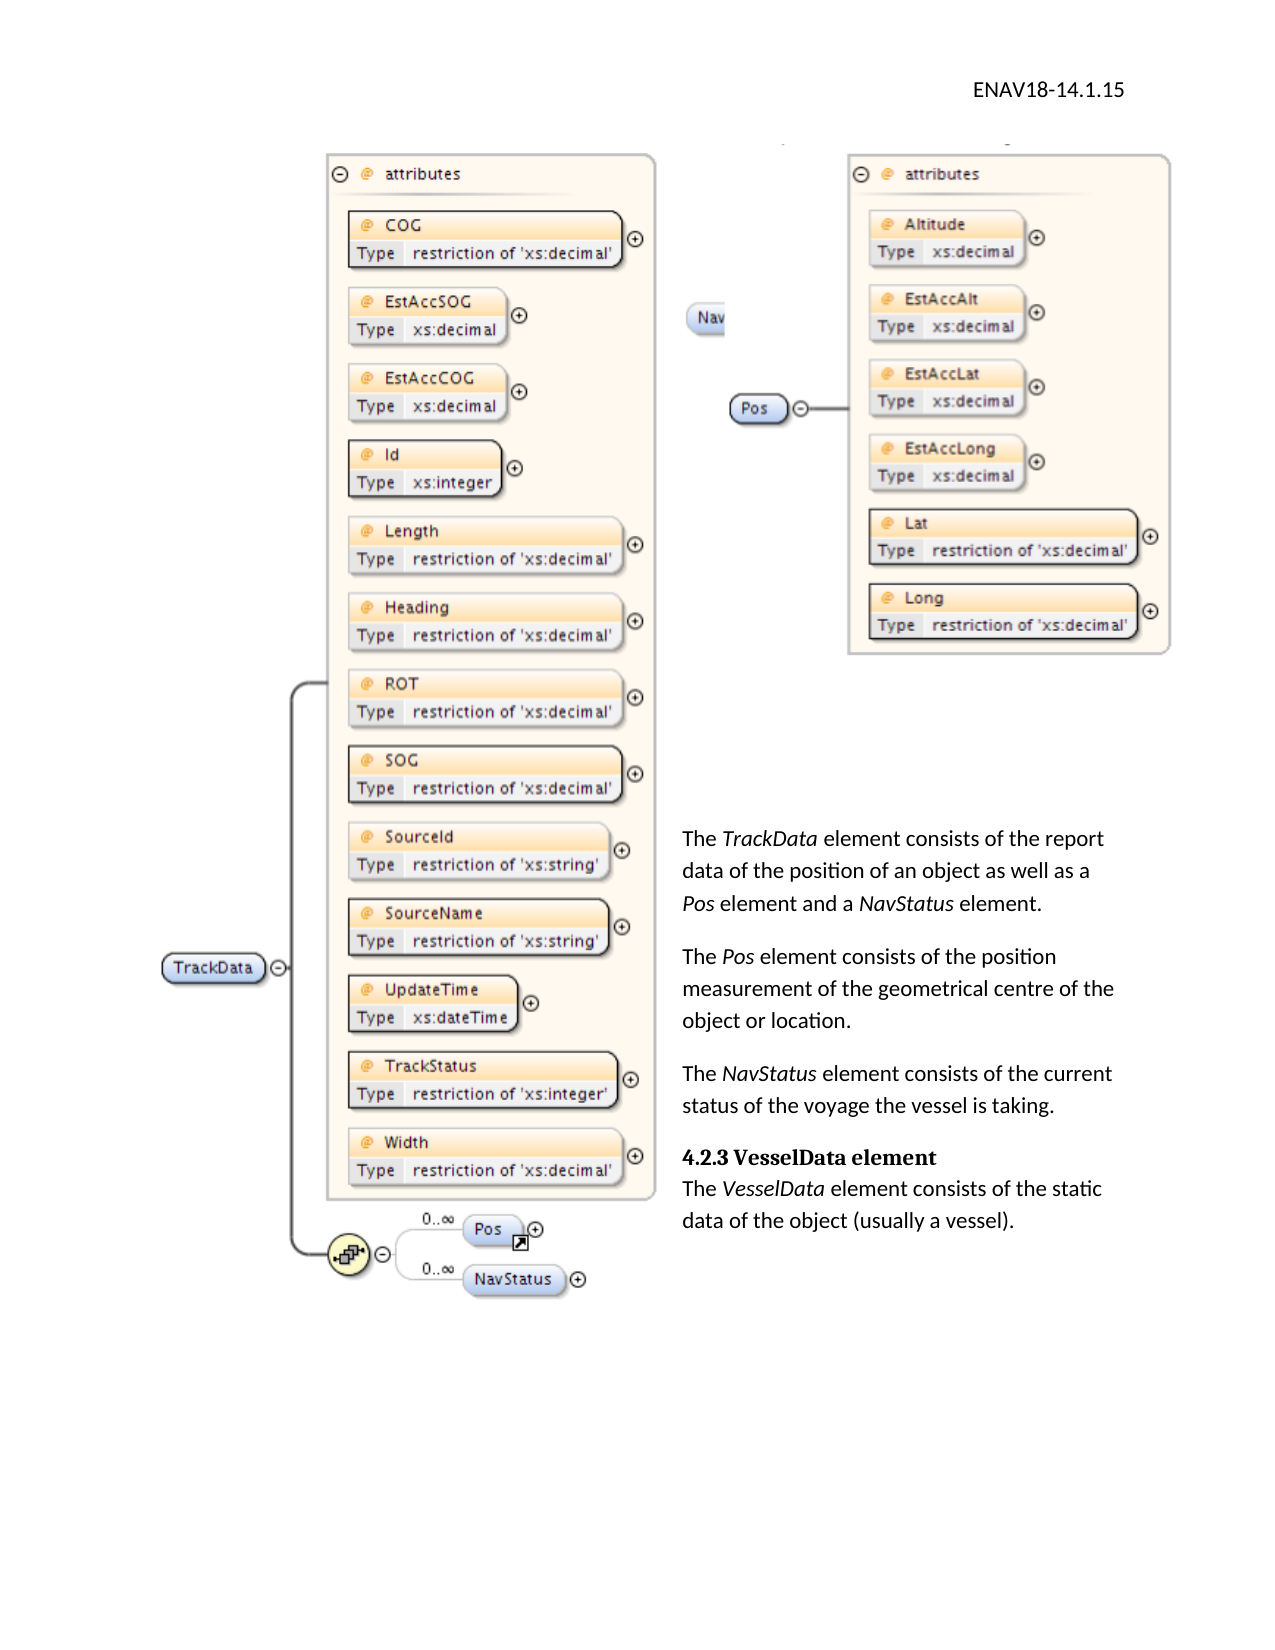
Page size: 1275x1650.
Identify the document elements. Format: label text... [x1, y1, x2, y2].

text The VesselData element consists of the static data of the object (usually a vessel). [664, 1174, 1125, 1234]
picture [682, 144, 1179, 661]
text The Pos element consists of the position measurement of the geometrical centre of the object or location. [664, 942, 1125, 1034]
text The NavStatus element consists of the current status of the voyage the vessel is taking. [664, 1059, 1125, 1119]
subtitle 4.2.3 VesselData element [664, 1144, 1125, 1171]
picture [153, 150, 664, 1304]
text The TrackData element consists of the report data of the position of an object as well as a Pos element and a NavStatus element. [664, 824, 1125, 917]
